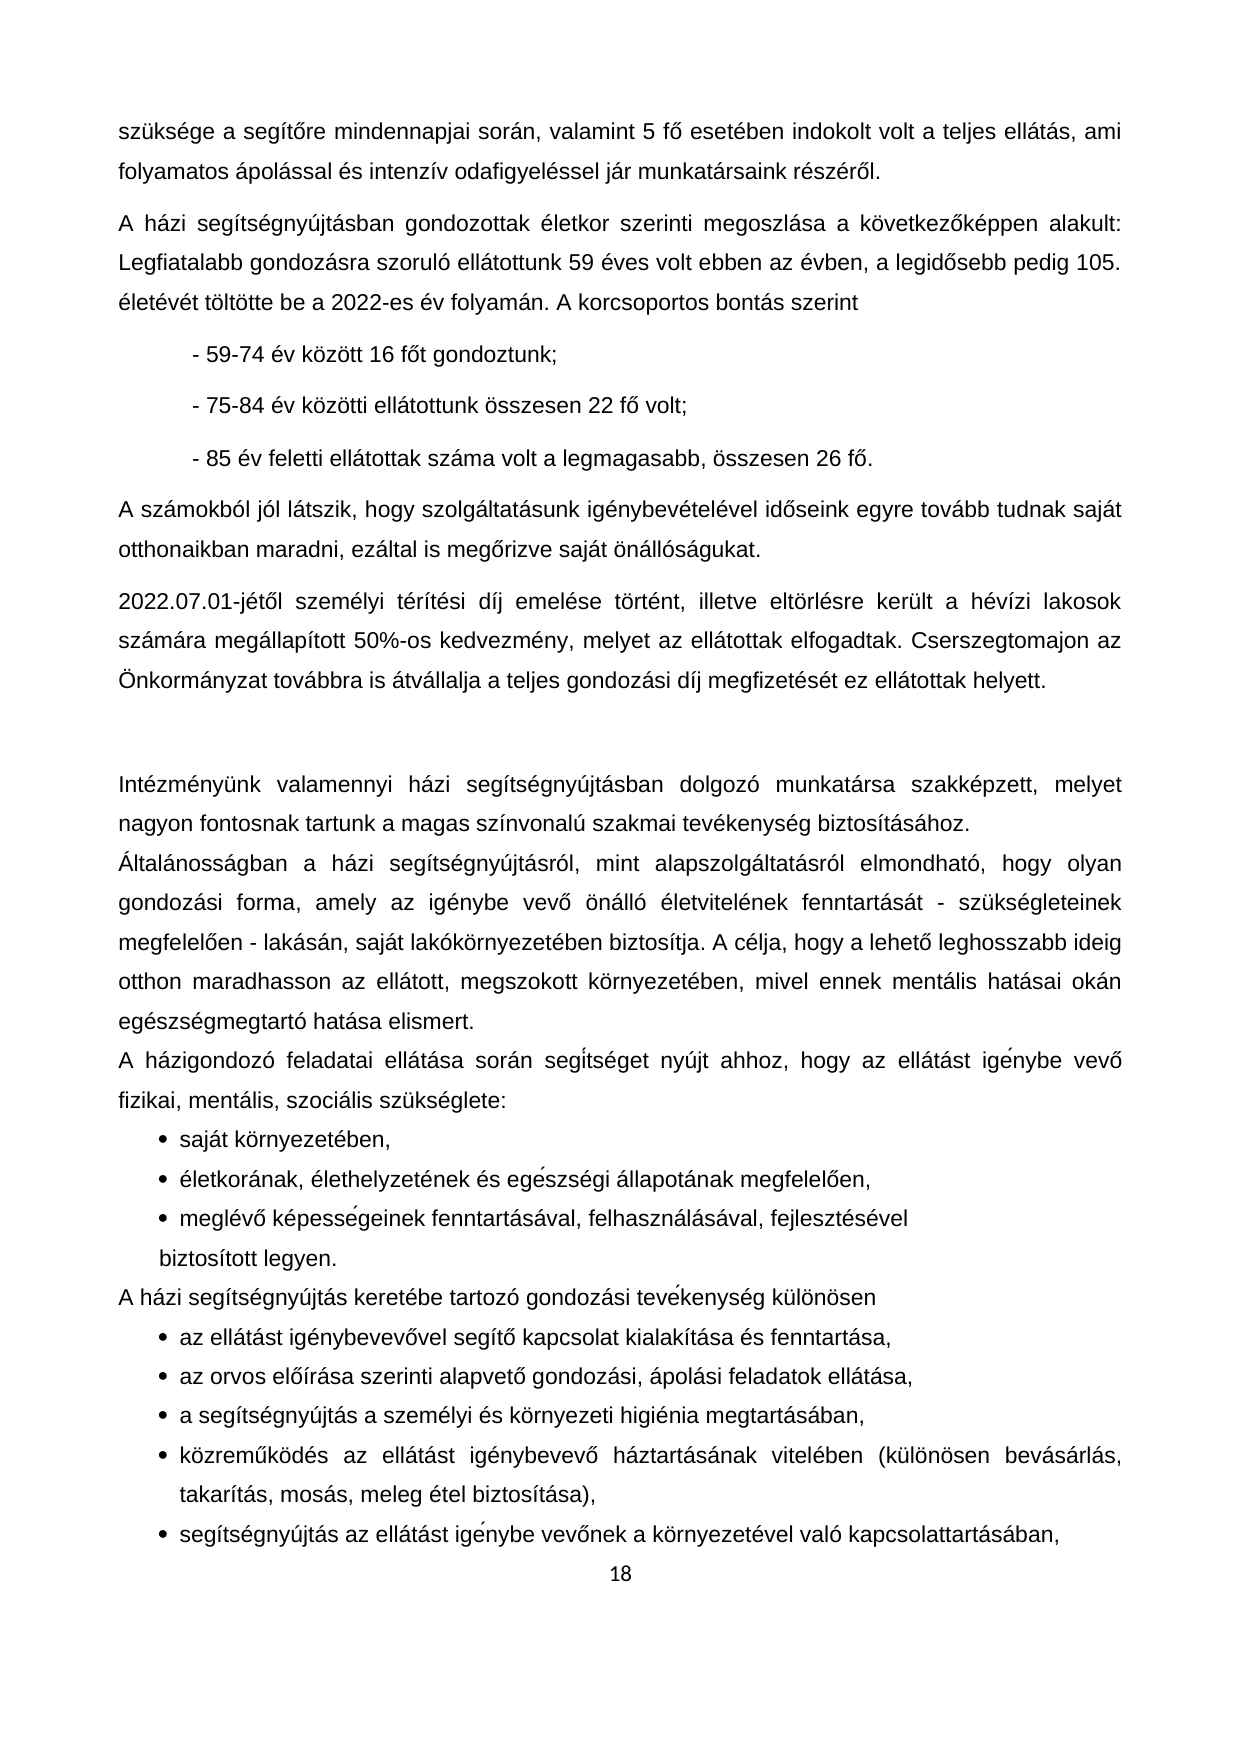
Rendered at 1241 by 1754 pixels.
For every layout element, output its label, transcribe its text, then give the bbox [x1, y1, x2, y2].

list a segítségnyújtás a személyi és környezeti higiénia megtartásában, [159, 1402, 1122, 1429]
list az ellátást igénybevevővel segítő kapcsolat kialakítása és fenntartása, [159, 1323, 1122, 1350]
text A házi segítségnyújtásban gondozottak életkor szerinti megoszlása a következőképpen alakult: Legfiatalabb gondozásra szoruló ellátottunk 59 éves volt ebben az évben, a legidősebb pedig 105. életévét töltötte be a 2022-es év folyamán. A korcsoportos bontás szerint [118, 209, 1122, 315]
text - 59-74 év között 16 főt gondoztunk; [118, 341, 1122, 367]
text Intézményünk valamennyi házi segítségnyújtásban dolgozó munkatársa szakképzett, melyet nagyon fontosnak tartunk a magas színvonalú szakmai tevékenység biztosításához. [118, 771, 1122, 837]
text A számokból jól látszik, hogy szolgáltatásunk igénybevételével időseink egyre tovább tudnak saját otthonaikban maradni, ezáltal is megőrizve saját önállóságukat. [118, 496, 1122, 562]
text - 85 év feletti ellátottak száma volt a legmagasabb, összesen 26 fő. [118, 444, 1122, 471]
list életkorának, élethelyzetének és egészségi állapotának megfelelően, [159, 1166, 1122, 1192]
list saját környezetében, [159, 1126, 1122, 1152]
text biztosított legyen. [159, 1244, 1122, 1271]
text 2022.07.01-jétől személyi térítési díj emelése történt, illetve eltörlésre került a hévízi lakosok számára megállapított 50%-os kedvezmény, melyet az ellátottak elfogadtak. Cserszegtomajon az Önkormányzat továbbra is átvállalja a teljes gondozási díj megfizetését ez ellátottak helyett. [118, 588, 1122, 693]
text A házigondozó feladatai ellátása során segítséget nyújt ahhoz, hogy az ellátást igénybe vevő fizikai, mentális, szociális szükséglete: [118, 1047, 1122, 1113]
list az orvos előírása szerinti alapvető gondozási, ápolási feladatok ellátása, [159, 1363, 1122, 1389]
text A házi segítségnyújtás keretébe tartozó gondozási tevékenység különösen [118, 1284, 1122, 1310]
text Általánosságban a házi segítségnyújtásról, mint alapszolgáltatásról elmondható, hogy olyan gondozási forma, amely az igénybe vevő önálló életvitelének fenntartását - szükségleteinek megfelelően - lakásán, saját lakókörnyezetében biztosítja. A célja, hogy a lehető leghosszabb ideig otthon maradhasson az ellátott, megszokott környezetében, mivel ennek mentális hatásai okán egészségmegtartó hatása elismert. [118, 850, 1122, 1034]
text - 75-84 év közötti ellátottunk összesen 22 fő volt; [118, 392, 1122, 419]
list segítségnyújtás az ellátást igénybe vevőnek a környezetével való kapcsolattartásában, [159, 1521, 1122, 1547]
list meglévő képességeinek fenntartásával, felhasználásával, fejlesztésével [159, 1205, 1122, 1231]
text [118, 118, 1122, 184]
list közreműködés az ellátást igénybevevő háztartásának vitelében (különösen bevásárlás, takarítás, mosás, meleg étel biztosítása), [159, 1442, 1122, 1508]
